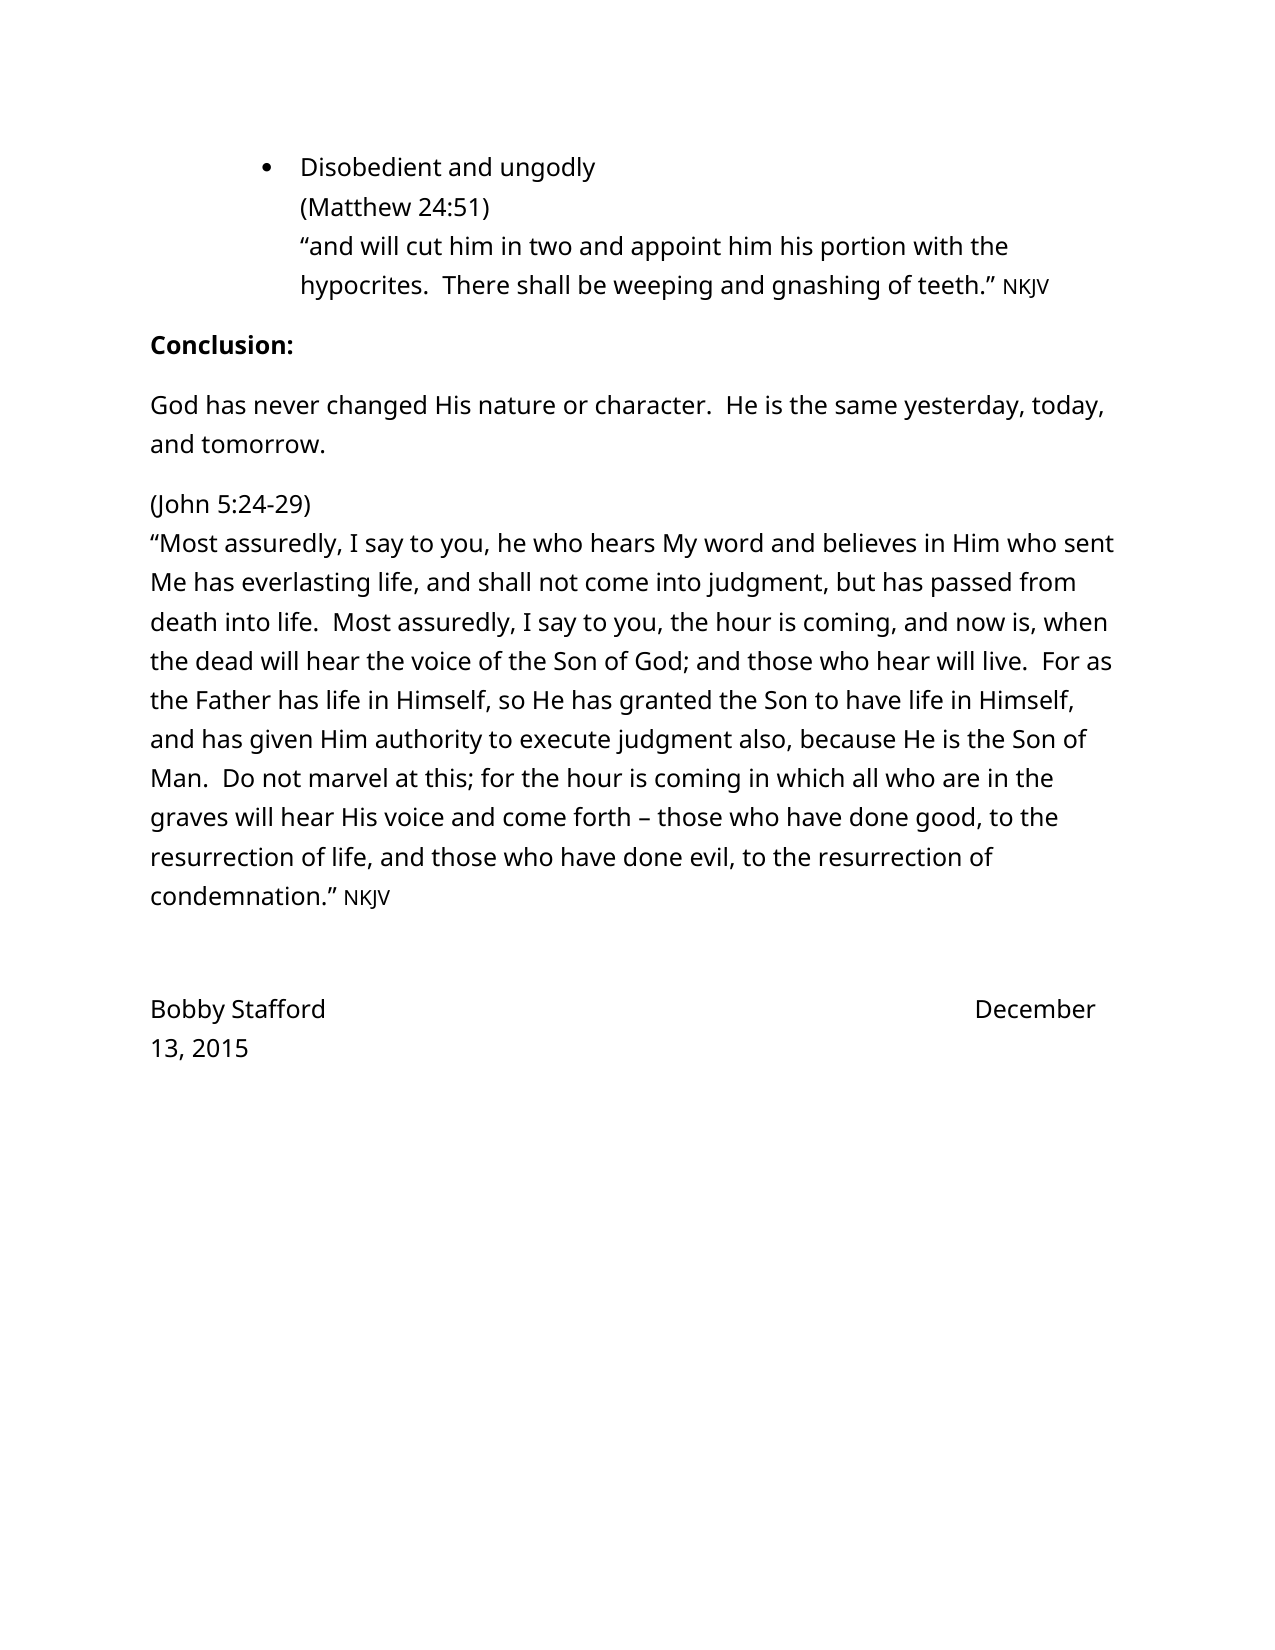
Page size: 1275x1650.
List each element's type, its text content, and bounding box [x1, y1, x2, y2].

list Disobedient and ungodly (Matthew 24:51) “and will cut him in two and appoint him his portion with the hypocrites. There shall be weeping and gnashing of teeth.” NKJV [262, 150, 1125, 302]
text God has never changed His nature or character. He is the same yesterday, today, and tomorrow. [150, 387, 1125, 461]
text (John 5:24-29) “Most assuredly, I say to you, he who hears My word and believes in Him who sent Me has everlasting life, and shall not come into judgment, but has passed from death into life. Most assuredly, I say to you, the hour is coming, and now is, when the dead will hear the voice of the Son of God; and those who hear will live. For as the Father has life in Himself, so He has granted the Son to have life in Himself, and has given Him authority to execute judgment also, because He is the Son of Man. Do not marvel at this; for the hour is coming in which all who are in the graves will hear His voice and come forth – those who have done good, to the resurrection of life, and those who have done evil, to the resurrection of condemnation.” NKJV [150, 487, 1125, 912]
text Conclusion: [150, 327, 1125, 362]
text Bobby Stafford December 13, 2015 [150, 992, 1125, 1065]
